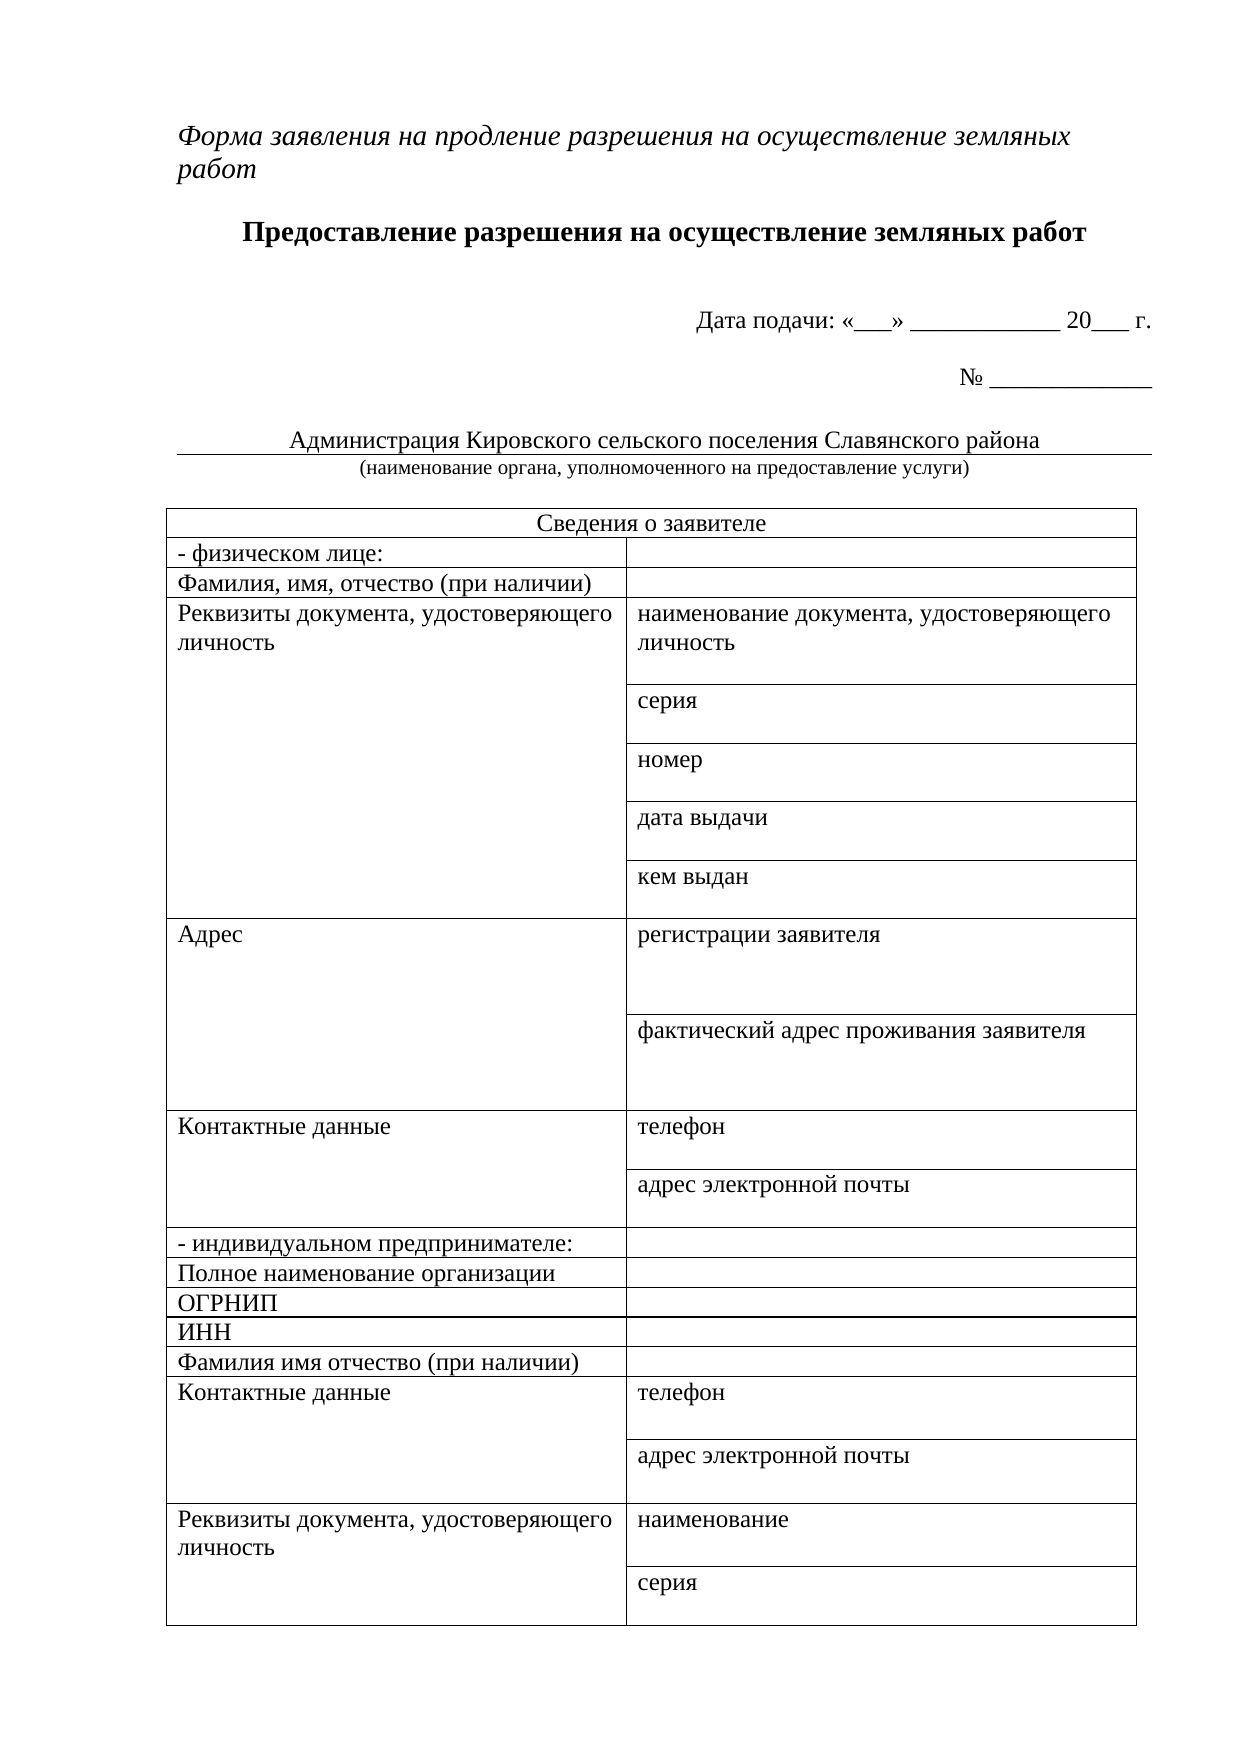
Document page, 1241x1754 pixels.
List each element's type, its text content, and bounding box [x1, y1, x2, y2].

table_cell [627, 1318, 1136, 1346]
table_cell телефон [627, 1111, 1136, 1168]
table_cell кем выдан [627, 861, 1136, 918]
table_cell Реквизиты документа, удостоверяющего личность [167, 598, 626, 918]
table_cell серия [627, 685, 1136, 743]
table_cell [627, 1288, 1136, 1316]
text Форма заявления на продление разрешения на осуществление земляных работ [177, 118, 1152, 185]
table_cell Фамилия имя отчество (при наличии) [167, 1347, 626, 1376]
table_cell [627, 1347, 1136, 1376]
table_cell ОГРНИП [167, 1288, 626, 1316]
table_cell серия [627, 1567, 1136, 1624]
table_cell Контактные данные [167, 1111, 626, 1227]
table_cell фактический адрес проживания заявителя [627, 1015, 1136, 1110]
table_cell [627, 568, 1136, 597]
table_cell номер [627, 744, 1136, 801]
text Дата подачи: «___» ____________ 20___ г. [177, 305, 1152, 334]
table_cell - индивидуальном предпринимателе: [167, 1228, 626, 1257]
table_cell Реквизиты документа, удостоверяющего личность [167, 1504, 626, 1624]
table_cell Полное наименование организации [167, 1258, 626, 1287]
table_header Администрация Кировского сельского поселения Славянского района [177, 425, 1152, 453]
table_cell (наименование органа, уполномоченного на предоставление услуги) [177, 455, 1152, 479]
table_cell адрес электронной почты [627, 1170, 1136, 1227]
table_cell наименование [627, 1504, 1136, 1566]
table_header Сведения о заявителе [167, 509, 1136, 537]
table_cell Фамилия, имя, отчество (при наличии) [167, 568, 626, 597]
table_cell [627, 1228, 1136, 1257]
table_cell дата выдачи [627, 802, 1136, 860]
text № _____________ [177, 362, 1152, 391]
table_cell телефон [627, 1377, 1136, 1439]
table_cell Контактные данные [167, 1377, 626, 1503]
table_cell адрес электронной почты [627, 1440, 1136, 1503]
table_cell Адрес [167, 919, 626, 1110]
table_cell наименование документа, удостоверяющего личность [627, 598, 1136, 684]
table_cell [627, 538, 1136, 567]
text Предоставление разрешения на осуществление земляных работ [177, 214, 1152, 247]
table_cell регистрации заявителя [627, 919, 1136, 1014]
table_cell [627, 1258, 1136, 1287]
table_cell ИНН [167, 1318, 626, 1346]
table_cell - физическом лице: [167, 538, 626, 567]
